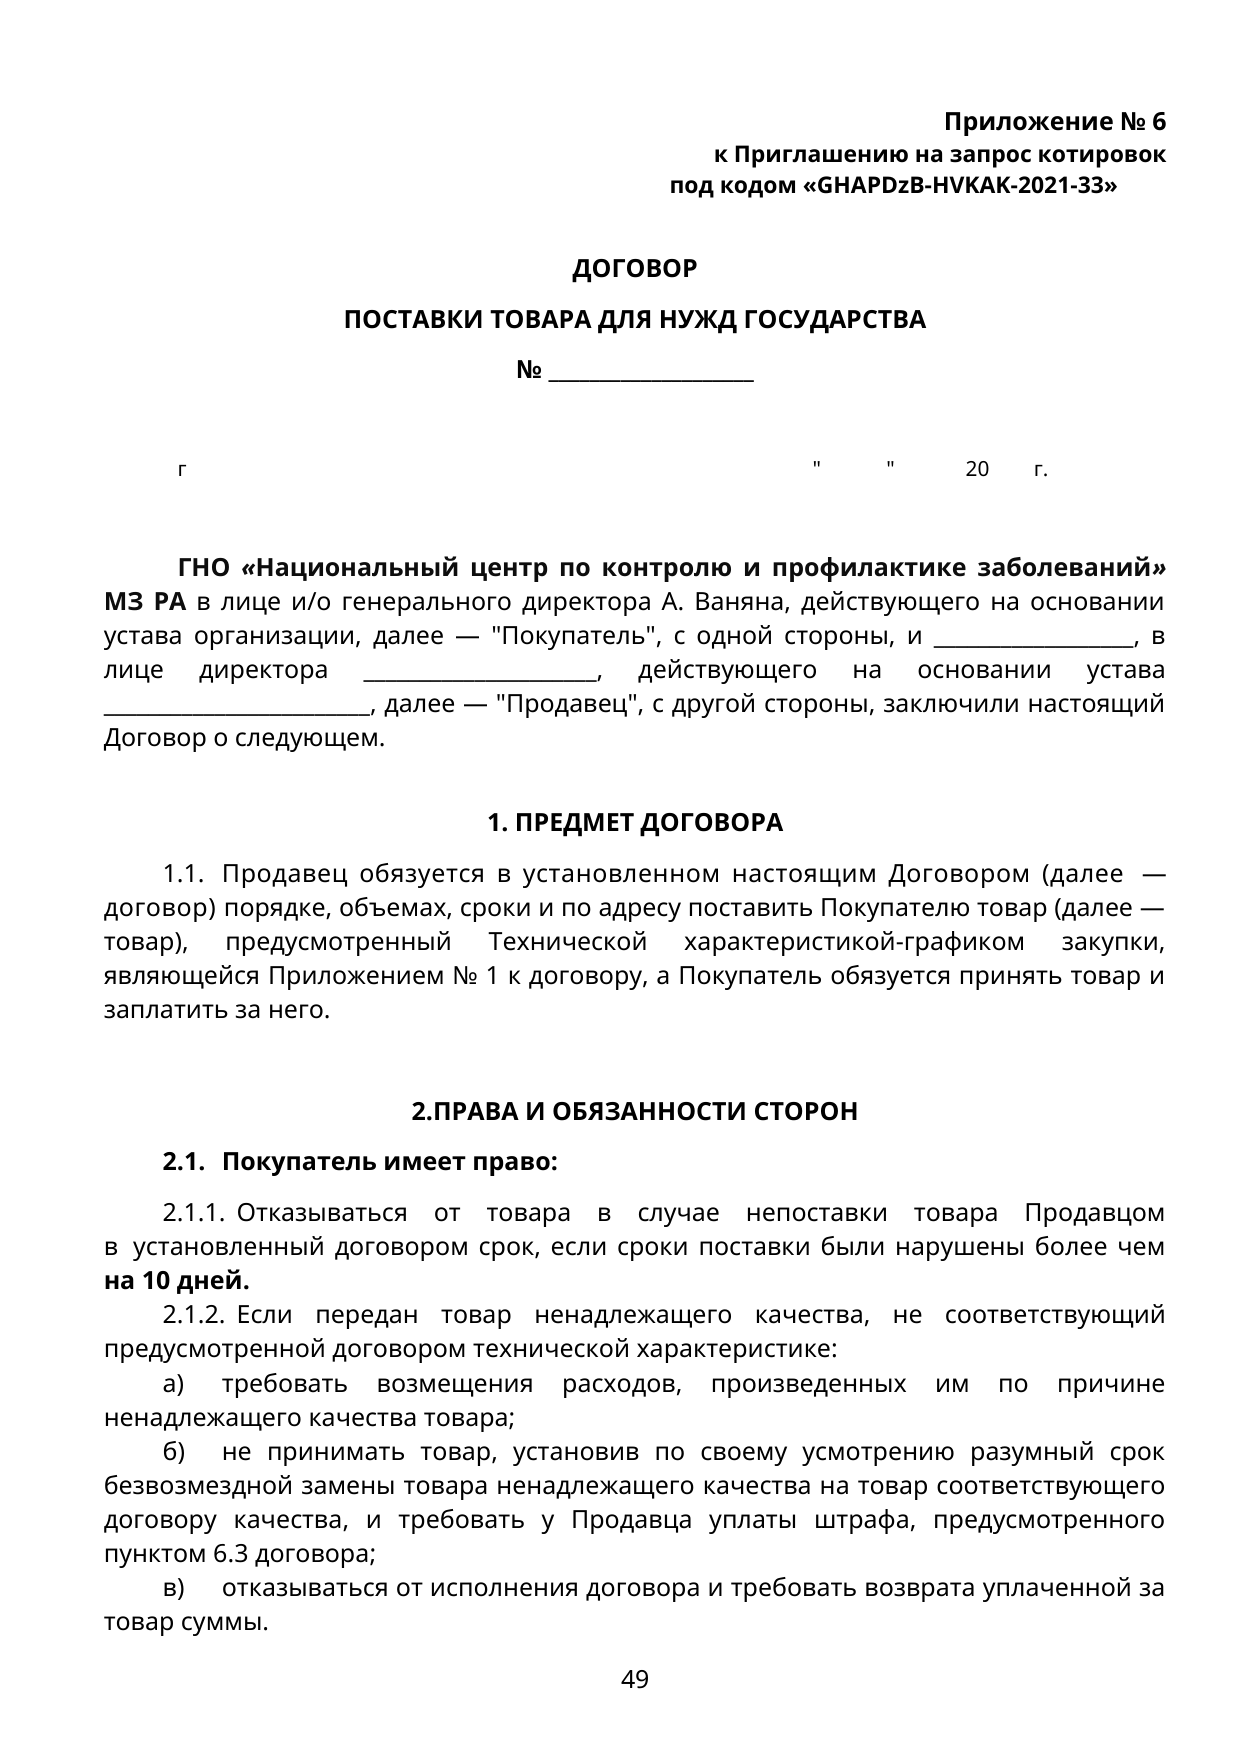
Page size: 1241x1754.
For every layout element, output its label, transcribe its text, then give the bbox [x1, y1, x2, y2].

text 2.1.1. Отказываться от товара в случае непоставки товара Продавцом в установленный договором срок, если сроки поставки были нарушены более чем на 10 дней. [103, 1195, 1167, 1297]
text 2.1. Покупатель имеет право: [103, 1144, 1167, 1178]
text а) требовать возмещения расходов, произведенных им по причине ненадлежащего качества товара; [103, 1365, 1167, 1433]
text к Приглашению на запрос котировок [103, 137, 1167, 169]
text ДОГОВОР [89, 251, 1167, 285]
table_header " " 20 г. [576, 454, 1059, 499]
text ПОСТАВКИ ТОВАРА ДЛЯ НУЖД ГОСУДАРСТВА [89, 301, 1167, 336]
text 1.1. Продавец обязуется в установленном настоящим Договором (далее — договор) порядке, объемах, сроки и по адресу поставить Покупателю товар (далее — товар), предусмотренный Технической характеристикой-графиком закупки, являющейся Приложением № 1 к договору, а Покупатель обязуется принять товар и заплатить за него. [103, 855, 1167, 1026]
text № ____________________ [89, 352, 1167, 386]
text 2.1.2. Если передан товар ненадлежащего качества, не соответствующий предусмотренной договором технической характеристике: [103, 1297, 1167, 1365]
text в) отказываться от исполнения договора и требовать возврата уплаченной за товар суммы. [103, 1569, 1167, 1638]
text б) не принимать товар, установив по своему усмотрению разумный срок безвозмездной замены товара ненадлежащего качества на товар соответствующего договору качества, и требовать у Продавца уплаты штрафа, предусмотренного пунктом 6.3 договора; [103, 1433, 1167, 1569]
table_header г [92, 454, 576, 499]
text под кодом «GHAPDzB-HVKAK-2021-33» [103, 169, 1167, 200]
text 1. ПРЕДМЕТ ДОГОВОРА [103, 804, 1167, 839]
text 2.ПРАВА И ОБЯЗАННОСТИ СТОРОН [103, 1093, 1167, 1127]
text ГНО «Национальный центр по контролю и профилактике заболеваний» МЗ РА в лице и/о генерального директора А. Ваняна, действующего на основании устава организации, далее — "Покупатель", с одной стороны, и __________________, в лице директора _____________________, действующего на основании устава ________________________, далее — "Продавец", с другой стороны, заключили настоящий Договор о следующем. [103, 549, 1167, 754]
text Приложение № 6 [103, 103, 1167, 137]
